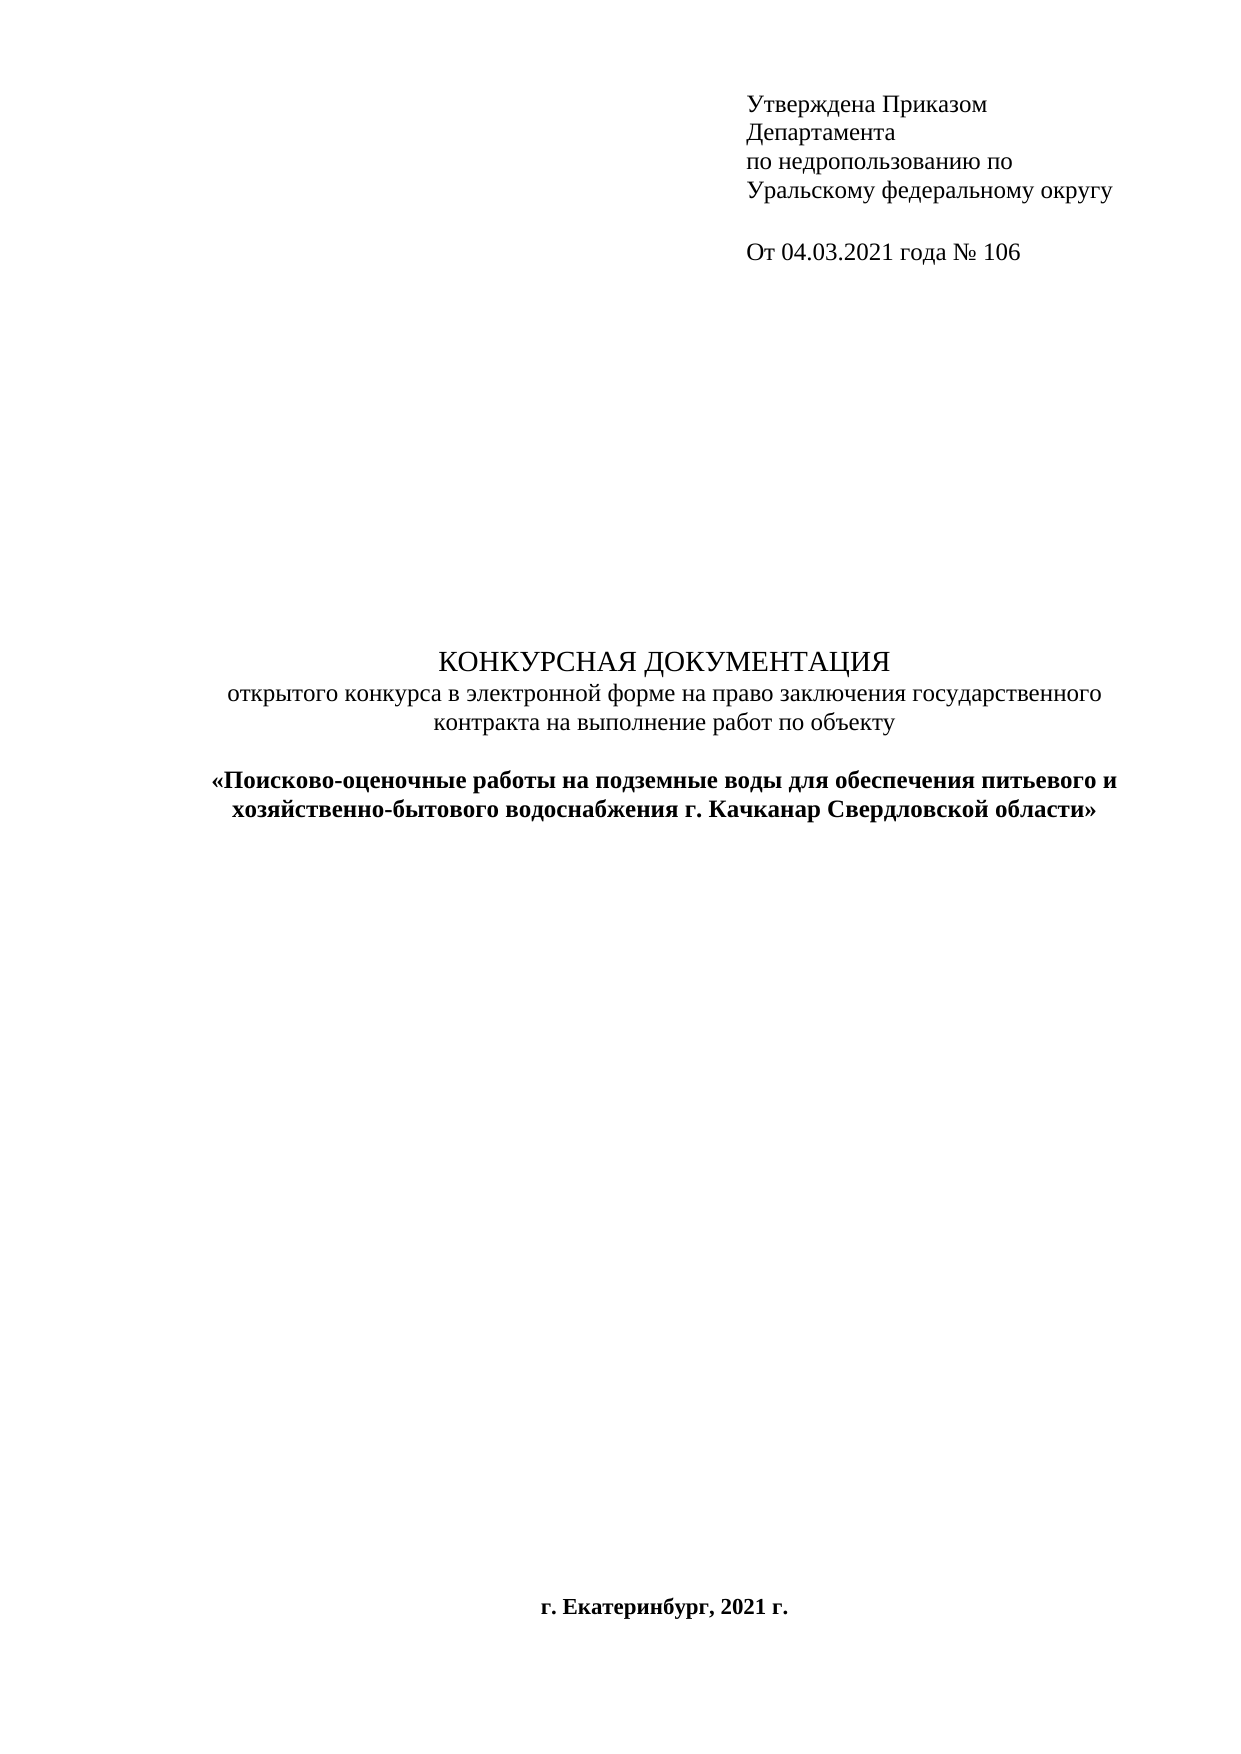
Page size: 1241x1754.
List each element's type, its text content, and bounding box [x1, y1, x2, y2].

text «Поисково-оценочные работы на подземные воды для обеспечения питьевого и хозяйственно-бытового водоснабжения г. Качканар Свердловской области» [177, 766, 1152, 823]
text КОНКУРСНАЯ ДОКУМЕНТАЦИЯ [177, 644, 1152, 678]
text г. Екатеринбург, . [177, 1593, 1152, 1620]
text открытого конкурса в электронной форме на право заключения государственного контракта на выполнение работ по объекту [177, 678, 1152, 735]
table_header Утверждена Приказом Департамента по недропользованию по Уральскому федеральному округу От 04.03.2021 года № 106 [735, 89, 1152, 268]
